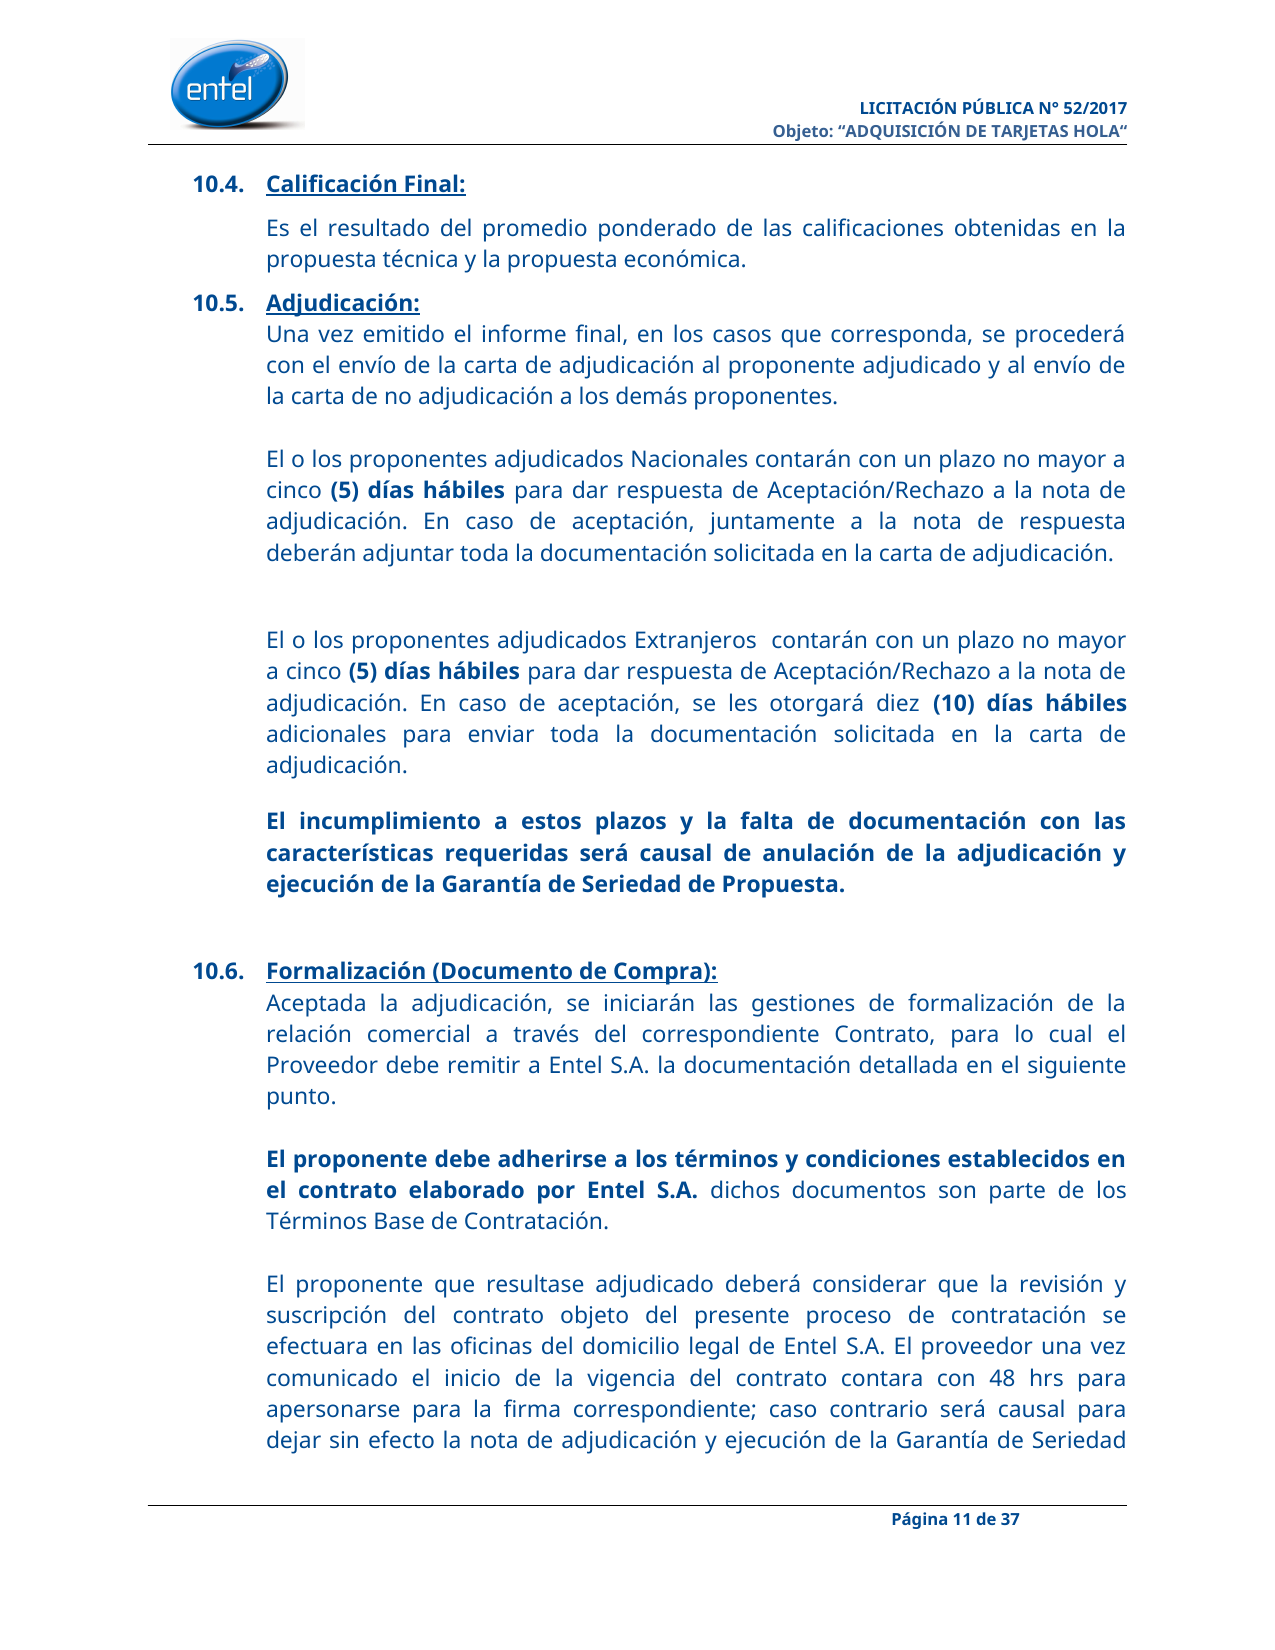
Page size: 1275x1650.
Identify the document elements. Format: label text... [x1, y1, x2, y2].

list Adjudicación: [192, 287, 1127, 318]
text Aceptada la adjudicación, se iniciarán las gestiones de formalización de la relación comercial a través del correspondiente Contrato, para lo cual el Proveedor debe remitir a Entel S.A. la documentación detallada en el siguiente punto. [266, 987, 1127, 1112]
text El o los proponentes adjudicados Extranjeros contarán con un plazo no mayor a cinco (5) días hábiles para dar respuesta de Aceptación/Rechazo a la nota de adjudicación. En caso de aceptación, se les otorgará diez (10) días hábiles adicionales para enviar toda la documentación solicitada en la carta de adjudicación. [266, 624, 1127, 780]
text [266, 1268, 1127, 1455]
picture [170, 38, 305, 130]
list Calificación Final: [192, 168, 1127, 199]
text El incumplimiento a estos plazos y la falta de documentación con las características requeridas será causal de anulación de la adjudicación y ejecución de la Garantía de Seriedad de Propuesta. [266, 805, 1127, 899]
text Una vez emitido el informe final, en los casos que corresponda, se procederá con el envío de la carta de adjudicación al proponente adjudicado y al envío de la carta de no adjudicación a los demás proponentes. [266, 318, 1127, 412]
text El proponente debe adherirse a los términos y condiciones establecidos en el contrato elaborado por Entel S.A. dichos documentos son parte de los Términos Base de Contratación. [266, 1143, 1127, 1237]
text Es el resultado del promedio ponderado de las calificaciones obtenidas en la propuesta técnica y la propuesta económica. [266, 212, 1127, 274]
list Formalización (Documento de Compra): [192, 955, 1127, 987]
text El o los proponentes adjudicados Nacionales contarán con un plazo no mayor a cinco (5) días hábiles para dar respuesta de Aceptación/Rechazo a la nota de adjudicación. En caso de aceptación, juntamente a la nota de respuesta deberán adjuntar toda la documentación solicitada en la carta de adjudicación. [266, 443, 1127, 568]
